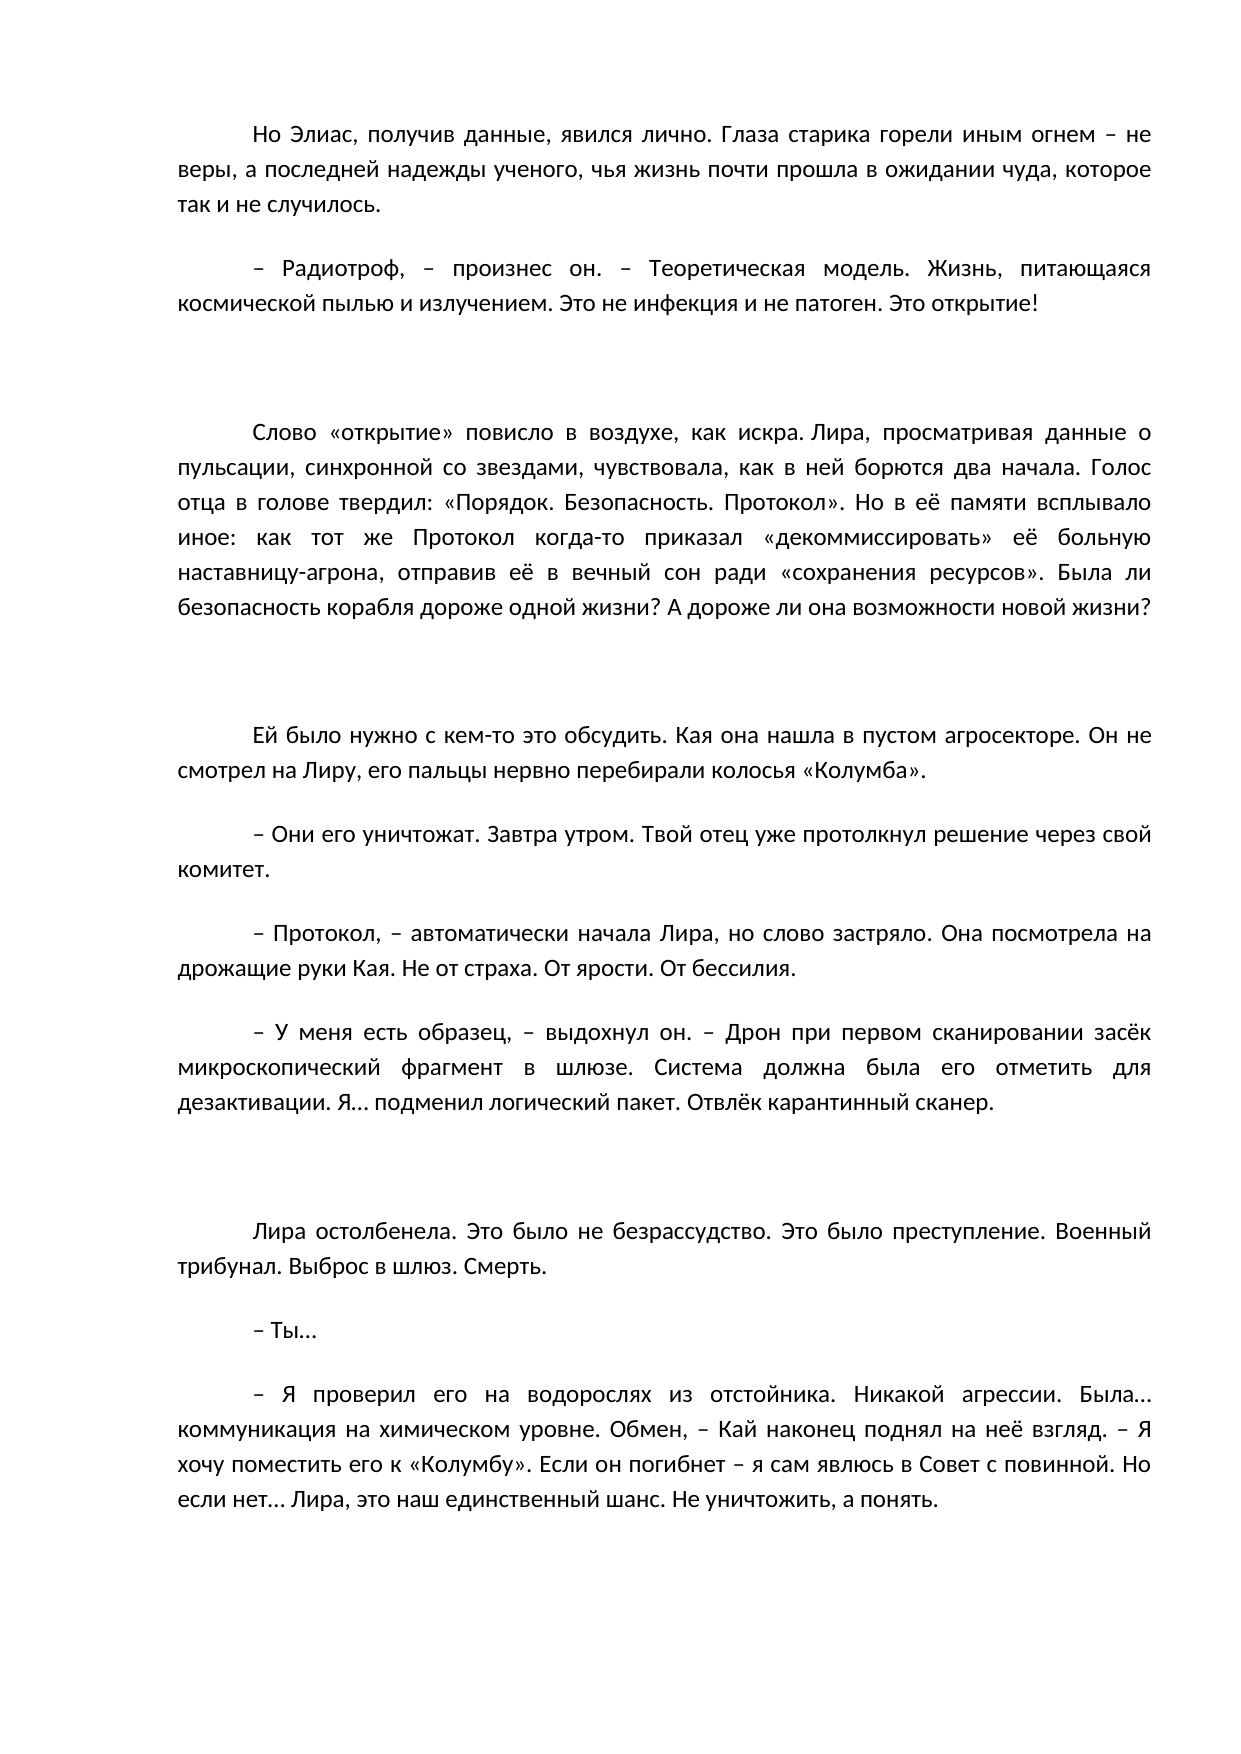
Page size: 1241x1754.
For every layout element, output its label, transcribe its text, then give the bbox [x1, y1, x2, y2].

text – У меня есть образец, – выдохнул он. – Дрон при первом сканировании засёк микроскопический фрагмент в шлюзе. Система должна была его отметить для дезактивации. Я… подменил логический пакет. Отвлёк карантинный сканер. [177, 1016, 1152, 1117]
text – Радиотроф, – произнес он. – Теоретическая модель. Жизнь, питающаяся космической пылью и излучением. Это не инфекция и не патоген. Это открытие! [177, 252, 1152, 318]
text Слово «открытие» повисло в воздухе, как искра. Лира, просматривая данные о пульсации, синхронной со звездами, чувствовала, как в ней борются два начала. Голос отца в голове твердил: «Порядок. Безопасность. Протокол». Но в её памяти всплывало иное: как тот же Протокол когда-то приказал «декоммиссировать» её больную наставницу-агрона, отправив её в вечный сон ради «сохранения ресурсов». Была ли безопасность корабля дороже одной жизни? А дороже ли она возможности новой жизни? [177, 416, 1152, 621]
text – Они его уничтожат. Завтра утром. Твой отец уже протолкнул решение через свой комитет. [177, 818, 1152, 884]
text – Ты… [177, 1314, 1152, 1344]
text – Я проверил его на водорослях из отстойника. Никакой агрессии. Была… коммуникация на химическом уровне. Обмен, – Кай наконец поднял на неё взгляд. – Я хочу поместить его к «Колумбу». Если он погибнет – я сам явлюсь в Совет с повинной. Но если нет… Лира, это наш единственный шанс. Не уничтожить, а понять. [177, 1378, 1152, 1514]
text Ей было нужно с кем-то это обсудить. Кая она нашла в пустом агросекторе. Он не смотрел на Лиру, его пальцы нервно перебирали колосья «Колумба». [177, 719, 1152, 784]
text Лира остолбенела. Это было не безрассудство. Это было преступление. Военный трибунал. Выброс в шлюз. Смерть. [177, 1215, 1152, 1280]
text – Протокол, – автоматически начала Лира, но слово застряло. Она посмотрела на дрожащие руки Кая. Не от страха. От ярости. От бессилия. [177, 917, 1152, 983]
text Но Элиас, получив данные, явился лично. Глаза старика горели иным огнем – не веры, а последней надежды ученого, чья жизнь почти прошла в ожидании чуда, которое так и не случилось. [177, 118, 1152, 219]
